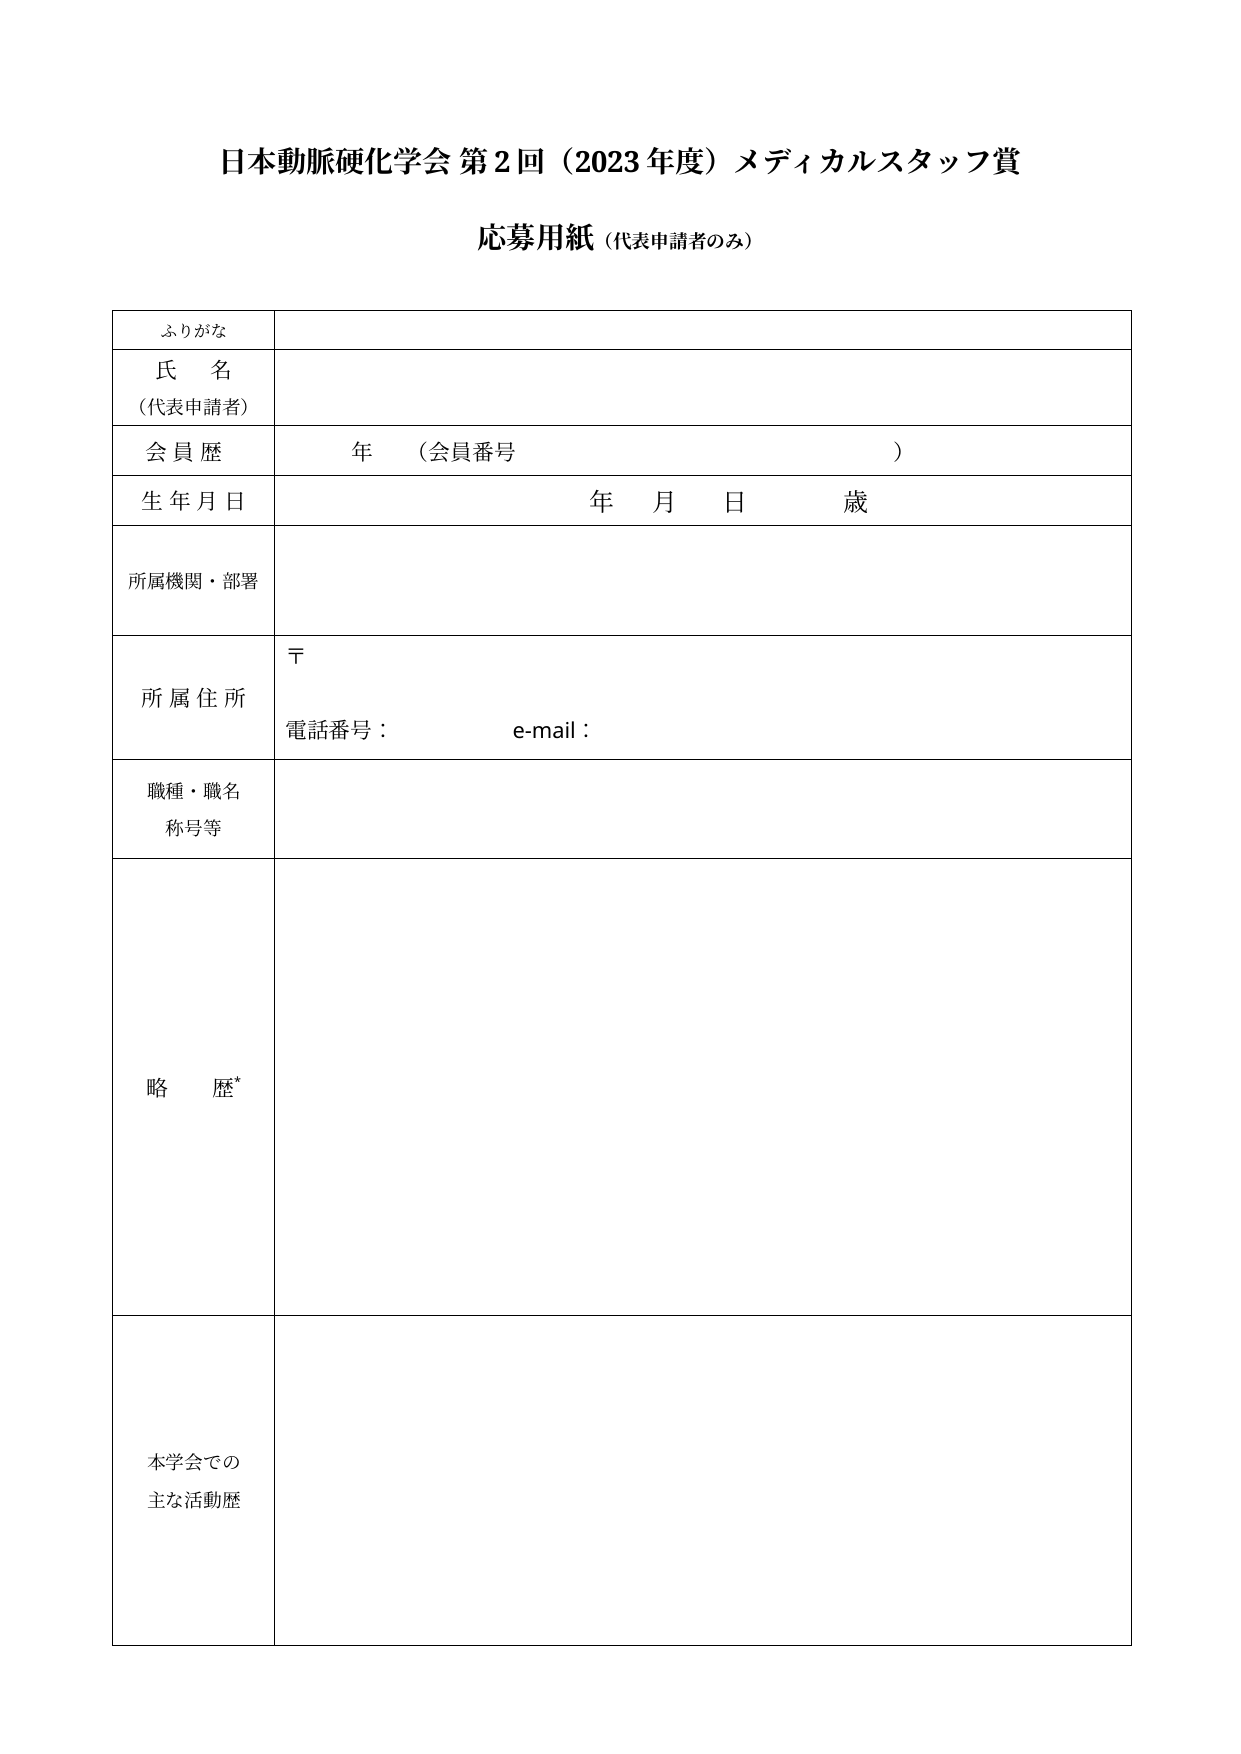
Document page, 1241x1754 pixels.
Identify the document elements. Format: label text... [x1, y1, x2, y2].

table_cell 会 員 歴 [113, 426, 274, 475]
table_cell 〒 電話番号： e-mail： [275, 636, 1131, 759]
table_cell 年 月 日 歳 [275, 476, 1131, 524]
text 応募用紙（代表申請者のみ） [112, 198, 1128, 273]
table_cell 年 （会員番号 ） [275, 426, 1131, 475]
text 日本動脈硬化学会 第2回（2023年度）メディカルスタッフ賞 [112, 123, 1128, 198]
table_cell 本学会での 主な活動歴 [113, 1316, 274, 1645]
table_cell 氏 名 （代表申請者） [113, 350, 274, 425]
table_cell 略 歴* [113, 859, 274, 1315]
table_cell [275, 1316, 1131, 1645]
table_cell [275, 859, 1131, 1315]
table_cell 生 年 月 日 [113, 476, 274, 524]
table_cell [275, 526, 1131, 635]
table_cell [275, 350, 1131, 425]
table_header [275, 311, 1131, 349]
table_cell [275, 760, 1131, 858]
table_cell 所属機関・部署 [113, 526, 274, 635]
table_cell 所 属 住 所 [113, 636, 274, 759]
table_header ふりがな [113, 311, 274, 349]
table_cell 職種・職名 称号等 [113, 760, 274, 858]
